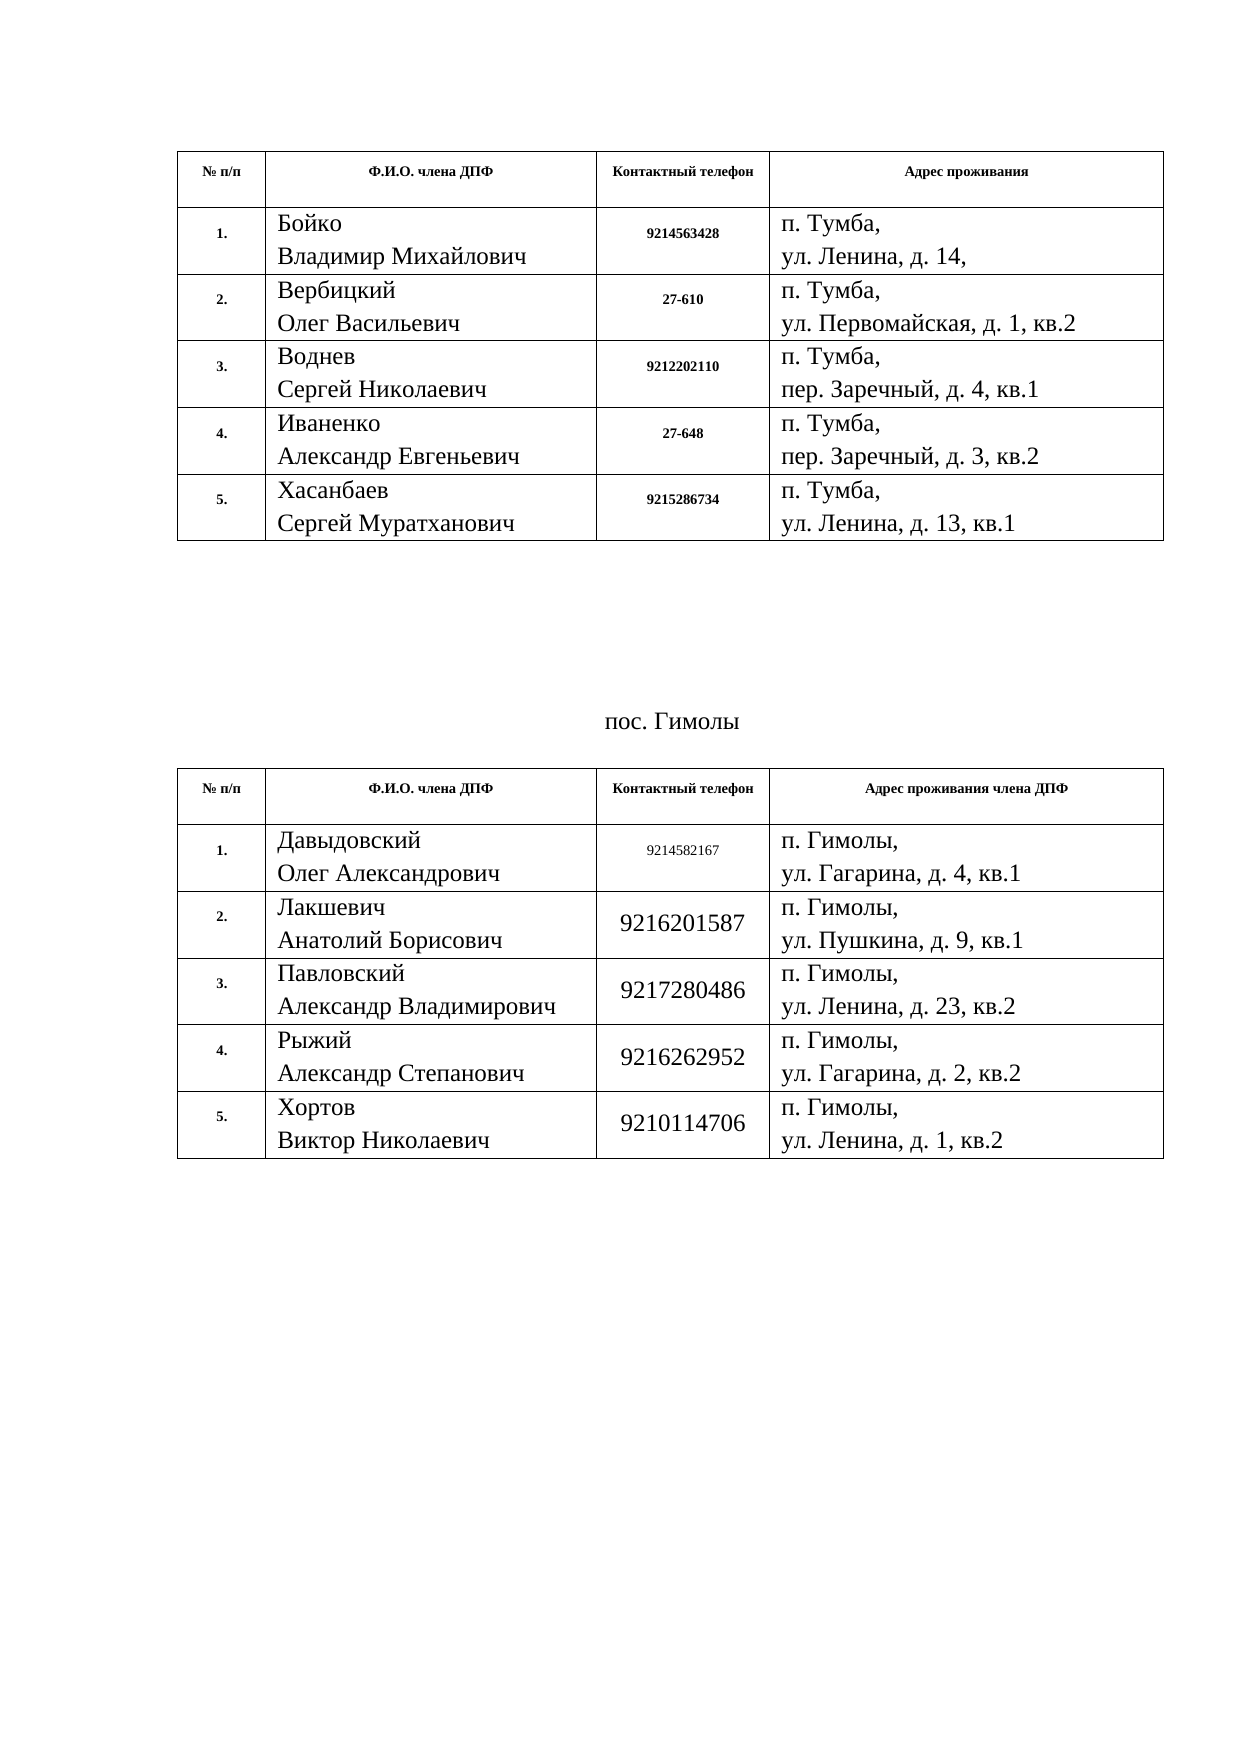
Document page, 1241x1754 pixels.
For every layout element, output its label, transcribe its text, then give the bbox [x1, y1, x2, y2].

table_header Ф.И.О. члена ДПФ [266, 152, 596, 207]
table_cell п. Тумба, ул. Ленина, д. 14, [770, 208, 1163, 274]
table_cell 9215286734 [597, 475, 769, 540]
table_cell 5. [178, 1092, 265, 1157]
table_cell 9210114706 [597, 1092, 769, 1157]
table_cell Бойко Владимир Михайлович [266, 208, 596, 274]
table_cell п. Гимолы, ул. Ленина, д. 1, кв.2 [770, 1092, 1163, 1157]
table_cell Рыжий Александр Степанович [266, 1025, 596, 1091]
table_cell 9216262952 [597, 1025, 769, 1091]
table_cell Хортов Виктор Николаевич [266, 1092, 596, 1157]
table_cell 1. [178, 825, 265, 891]
table_cell 2. [178, 275, 265, 340]
table_cell п. Гимолы, ул. Пушкина, д. 9, кв.1 [770, 892, 1163, 957]
table_cell п. Тумба, пер. Заречный, д. 4, кв.1 [770, 341, 1163, 407]
table_cell 27-648 [597, 408, 769, 474]
table_cell п. Гимолы, ул. Гагарина, д. 2, кв.2 [770, 1025, 1163, 1091]
table_cell 27-610 [597, 275, 769, 340]
table_cell п. Гимолы, ул. Ленина, д. 23, кв.2 [770, 959, 1163, 1024]
table_cell Лакшевич Анатолий Борисович [266, 892, 596, 957]
table_cell 2. [178, 892, 265, 957]
text пос. Гимолы [177, 706, 1167, 735]
table_cell 9217280486 [597, 959, 769, 1024]
table_cell 3. [178, 341, 265, 407]
table_cell 9214582167 [597, 825, 769, 891]
table_header № п/п [178, 769, 265, 824]
table_header Адрес проживания [770, 152, 1163, 207]
table_cell п. Гимолы, ул. Гагарина, д. 4, кв.1 [770, 825, 1163, 891]
table_header Ф.И.О. члена ДПФ [266, 769, 596, 824]
table_cell Воднев Сергей Николаевич [266, 341, 596, 407]
table_cell 9212202110 [597, 341, 769, 407]
table_header Контактный телефон [597, 769, 769, 824]
table_cell 1. [178, 208, 265, 274]
table_cell п. Тумба, пер. Заречный, д. 3, кв.2 [770, 408, 1163, 474]
table_cell 4. [178, 1025, 265, 1091]
table_cell Иваненко Александр Евгеньевич [266, 408, 596, 474]
table_cell п. Тумба, ул. Первомайская, д. 1, кв.2 [770, 275, 1163, 340]
table_cell п. Тумба, ул. Ленина, д. 13, кв.1 [770, 475, 1163, 540]
table_header Контактный телефон [597, 152, 769, 207]
table_cell Хасанбаев Сергей Муратханович [266, 475, 596, 540]
table_cell 9214563428 [597, 208, 769, 274]
table_cell Давыдовский Олег Александрович [266, 825, 596, 891]
table_cell Вербицкий Олег Васильевич [266, 275, 596, 340]
table_header Адрес проживания члена ДПФ [770, 769, 1163, 824]
table_cell Павловский Александр Владимирович [266, 959, 596, 1024]
table_cell 5. [178, 475, 265, 540]
table_cell 9216201587 [597, 892, 769, 957]
table_header № п/п [178, 152, 265, 207]
table_cell 3. [178, 959, 265, 1024]
table_cell 4. [178, 408, 265, 474]
